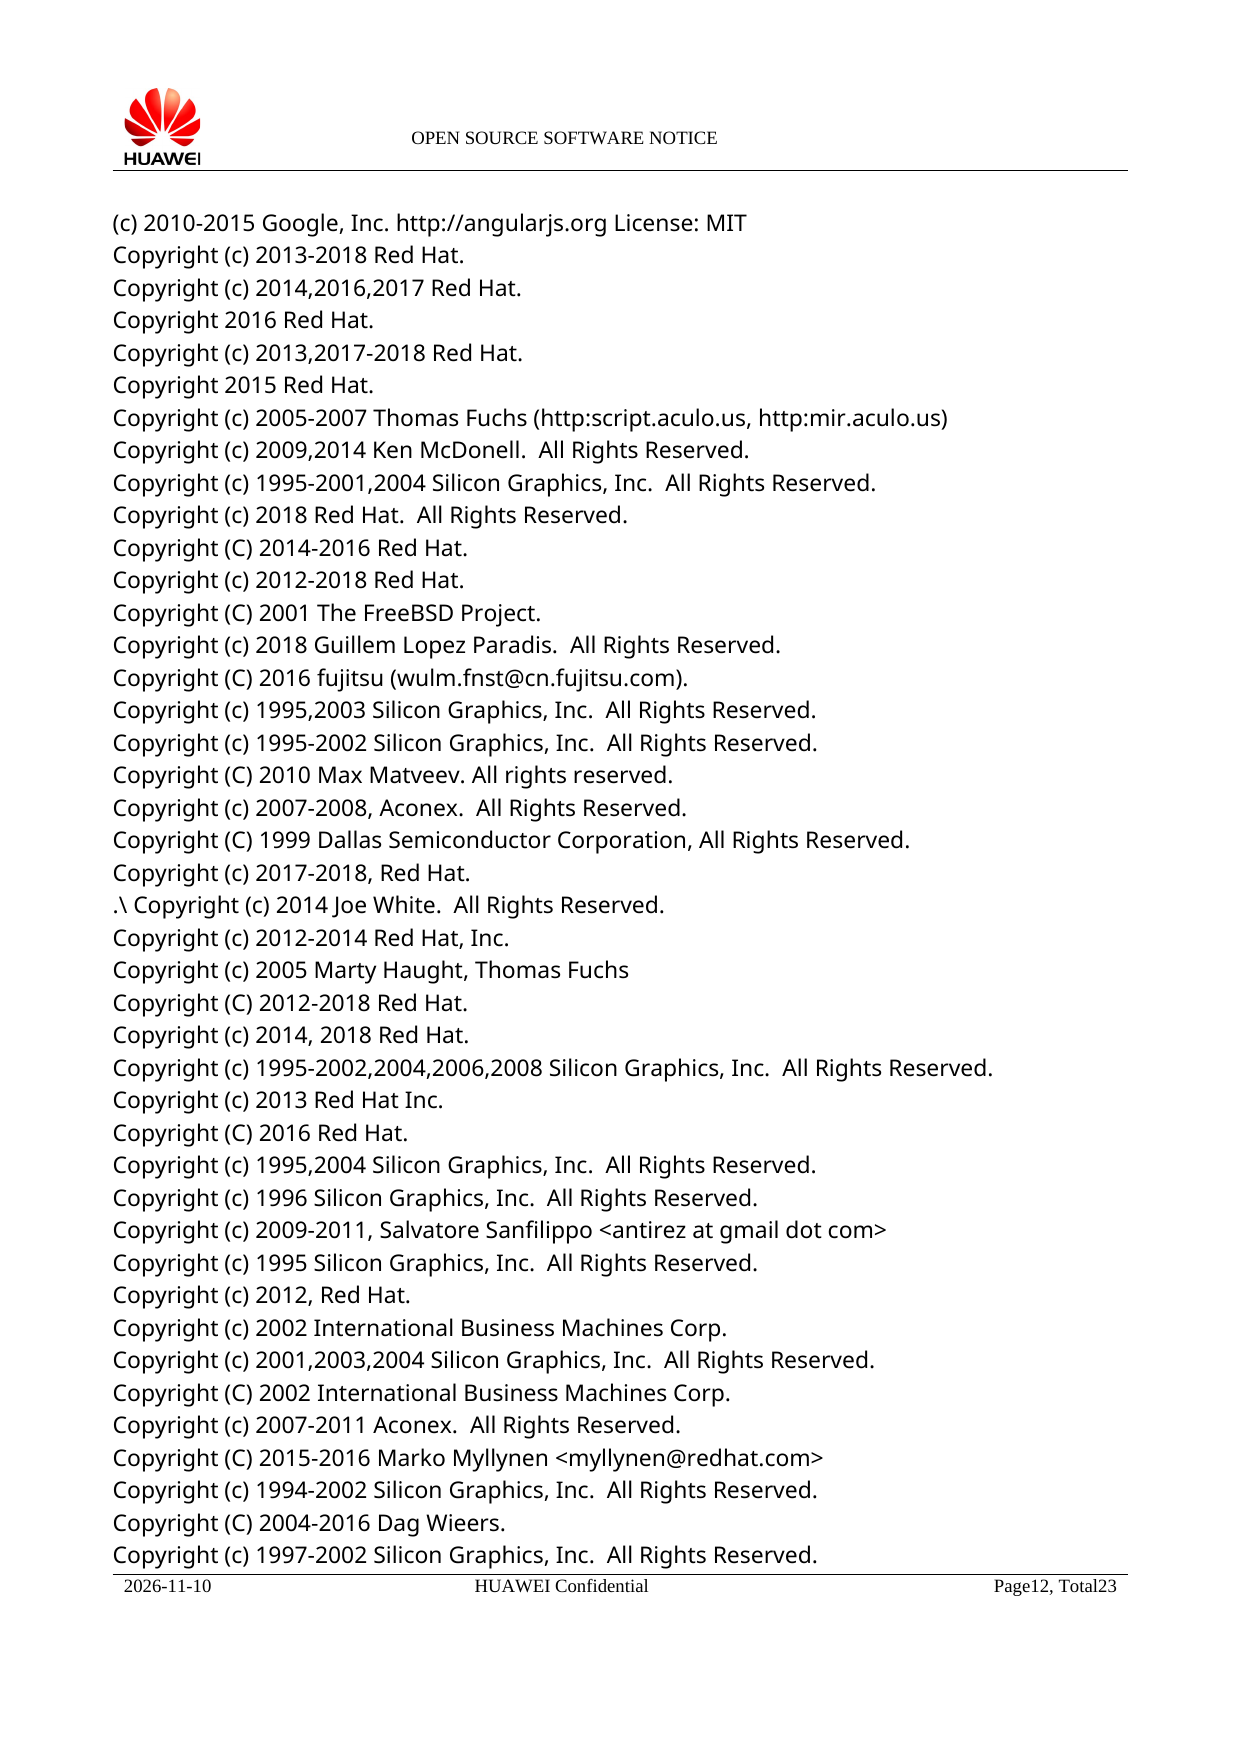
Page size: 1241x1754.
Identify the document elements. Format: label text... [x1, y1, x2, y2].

picture [124, 88, 201, 165]
